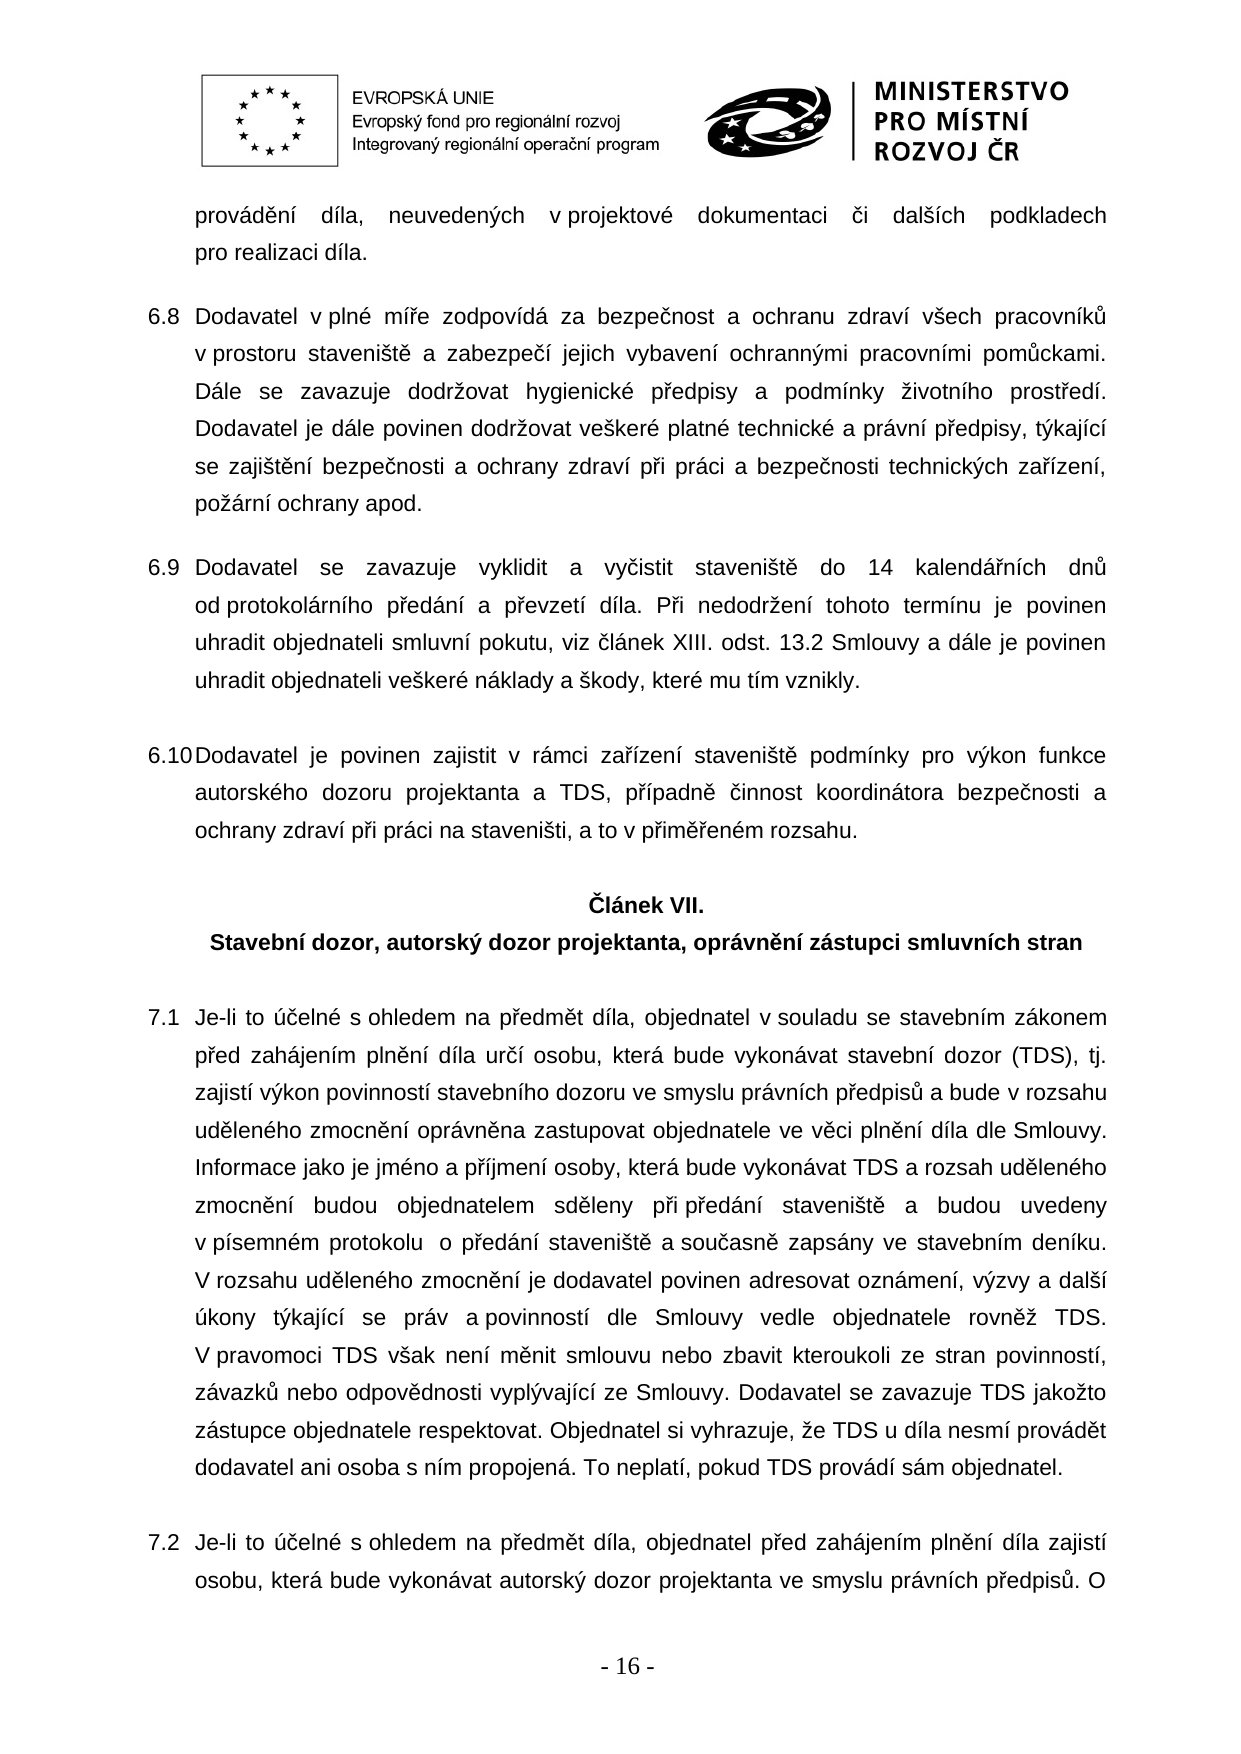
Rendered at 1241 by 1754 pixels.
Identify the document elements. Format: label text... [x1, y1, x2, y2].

text Článek VII. [185, 881, 1107, 918]
list Dodavatel je povinen zajistit v rámci zařízení staveniště podmínky pro výkon funkce autorského dozoru projektanta a TDS, případně činnost koordinátora bezpečnosti a ochrany zdraví při práci na staveništi, a to v přiměřeném rozsahu. [148, 731, 1107, 843]
text Stavební dozor, autorský dozor projektanta, oprávnění zástupci smluvních stran [185, 918, 1107, 956]
list Dodavatel se zavazuje vyklidit a vyčistit staveniště do 14 kalendářních dnů od protokolárního předání a převzetí díla. Při nedodržení tohoto termínu je povinen uhradit objednateli smluvní pokutu, viz článek XIII. odst. 13.2 Smlouvy a dále je povinen uhradit objednateli veškeré náklady a škody, které mu tím vznikly. [148, 543, 1107, 693]
list Je-li to účelné s ohledem na předmět díla, objednatel v souladu se stavebním zákonem před zahájením plnění díla určí osobu, která bude vykonávat stavební dozor (TDS), tj. zajistí výkon povinností stavebního dozoru ve smyslu právních předpisů a bude v rozsahu uděleného zmocnění oprávněna zastupovat objednatele ve věci plnění díla dle Smlouvy. Informace jako je jméno a příjmení osoby, která bude vykonávat TDS a rozsah uděleného zmocnění budou objednatelem sděleny při předání staveniště a budou uvedeny v písemném protokolu o předání staveniště a současně zapsány ve stavebním deníku. V rozsahu uděleného zmocnění je dodavatel povinen adresovat oznámení, výzvy a další úkony týkající se práv a povinností dle Smlouvy vedle objednatele rovněž TDS. V pravomoci TDS však není měnit smlouvu nebo zbavit kteroukoli ze stran povinností, závazků nebo odpovědnosti vyplývající ze Smlouvy. Dodavatel se zavazuje TDS jakožto zástupce objednatele respektovat. Objednatel si vyhrazuje, že TDS u díla nesmí provádět dodavatel ani osoba s ním propojená. To neplatí, pokud TDS provádí sám objednatel. [148, 993, 1107, 1481]
picture [158, 44, 1097, 191]
list Dodavatel v plné míře zodpovídá za bezpečnost a ochranu zdraví všech pracovníků v prostoru staveniště a zabezpečí jejich vybavení ochrannými pracovními pomůckami. Dále se zavazuje dodržovat hygienické předpisy a podmínky životního prostředí. Dodavatel je dále povinen dodržovat veškeré platné technické a právní předpisy, týkající se zajištění bezpečnosti a ochrany zdraví při práci a bezpečnosti technických zařízení, požární ochrany apod. [148, 292, 1107, 517]
